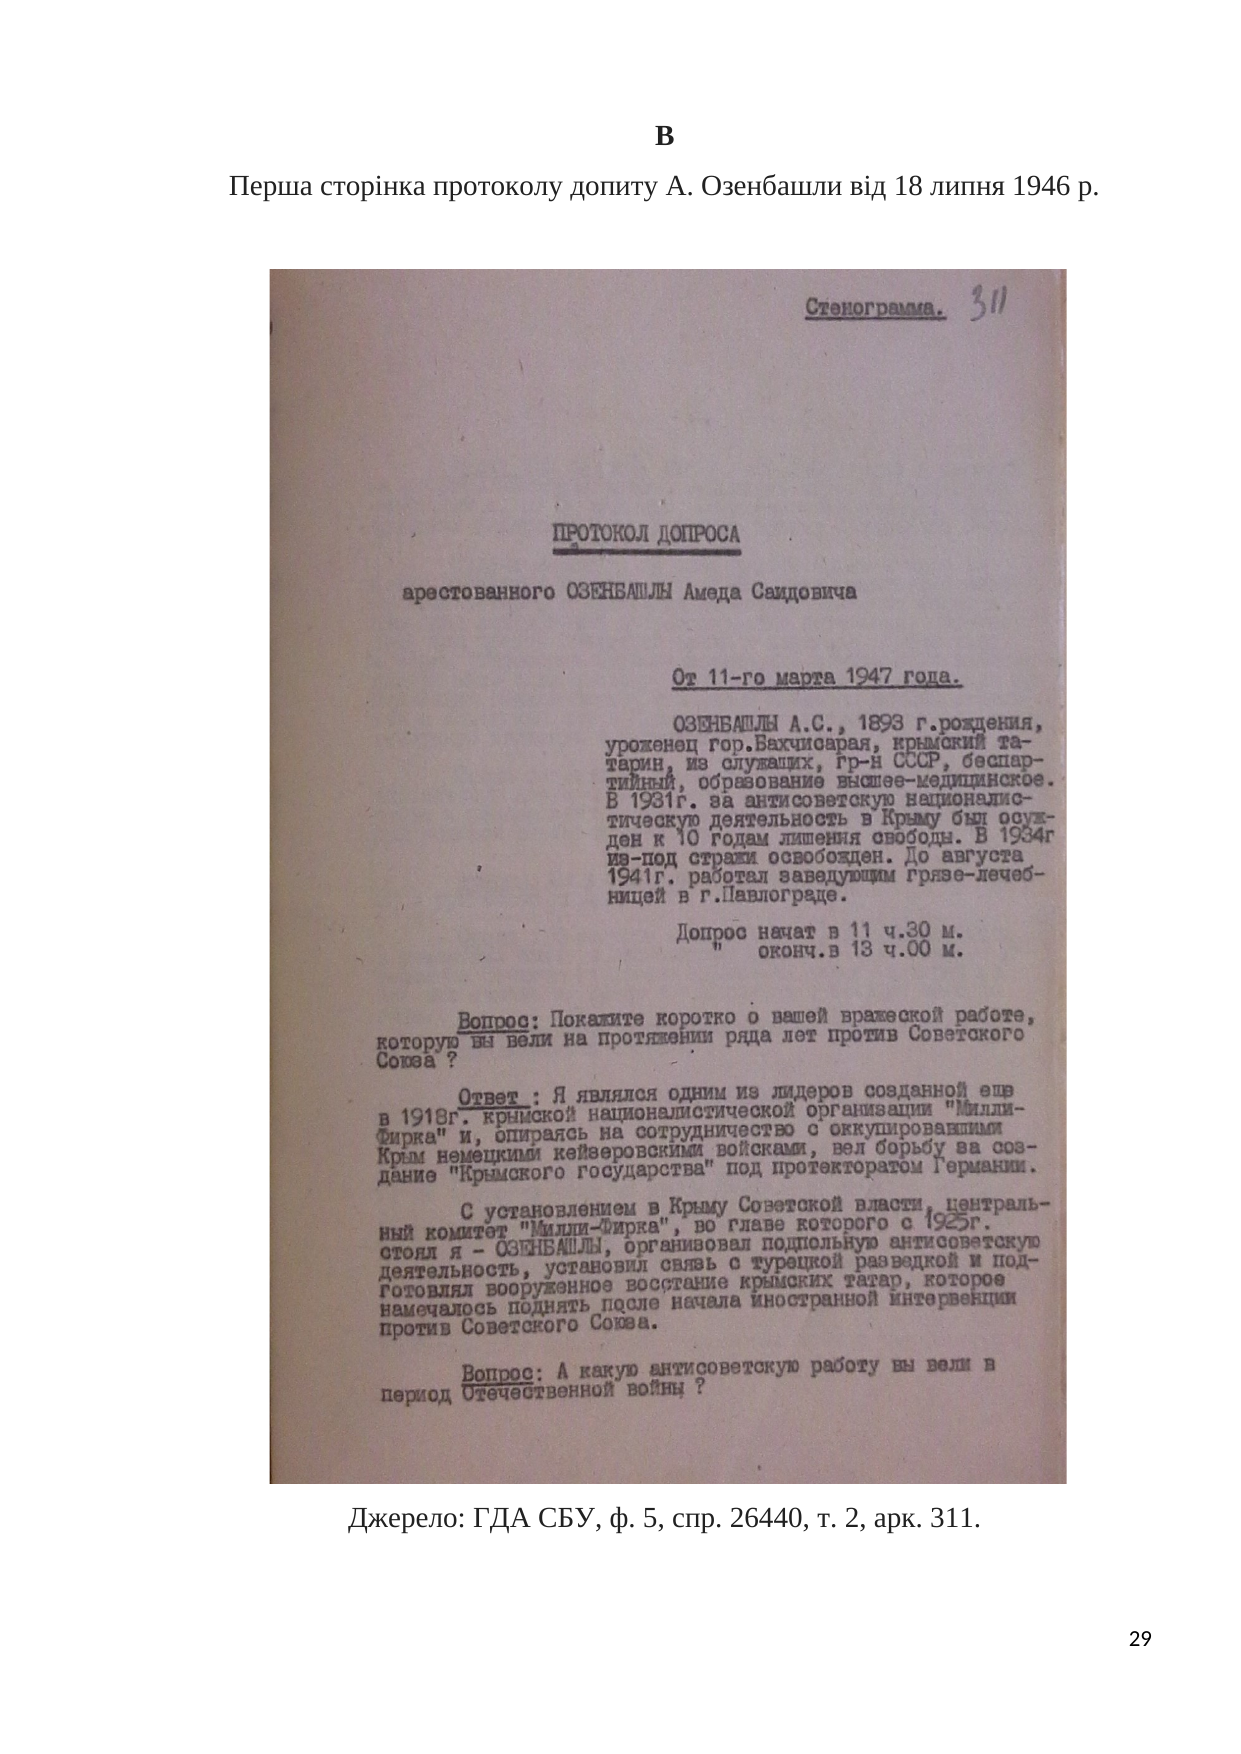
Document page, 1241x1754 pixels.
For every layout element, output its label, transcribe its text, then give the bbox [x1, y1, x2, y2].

text В [177, 118, 1152, 152]
picture [269, 269, 1067, 1484]
text Перша сторінка протоколу допиту А. Озенбашли від 18 липня 1946 р. [177, 168, 1152, 202]
text Джерело: ГДА СБУ, ф. 5, спр. 26440, т. 2, арк. 311. [177, 1500, 1152, 1534]
